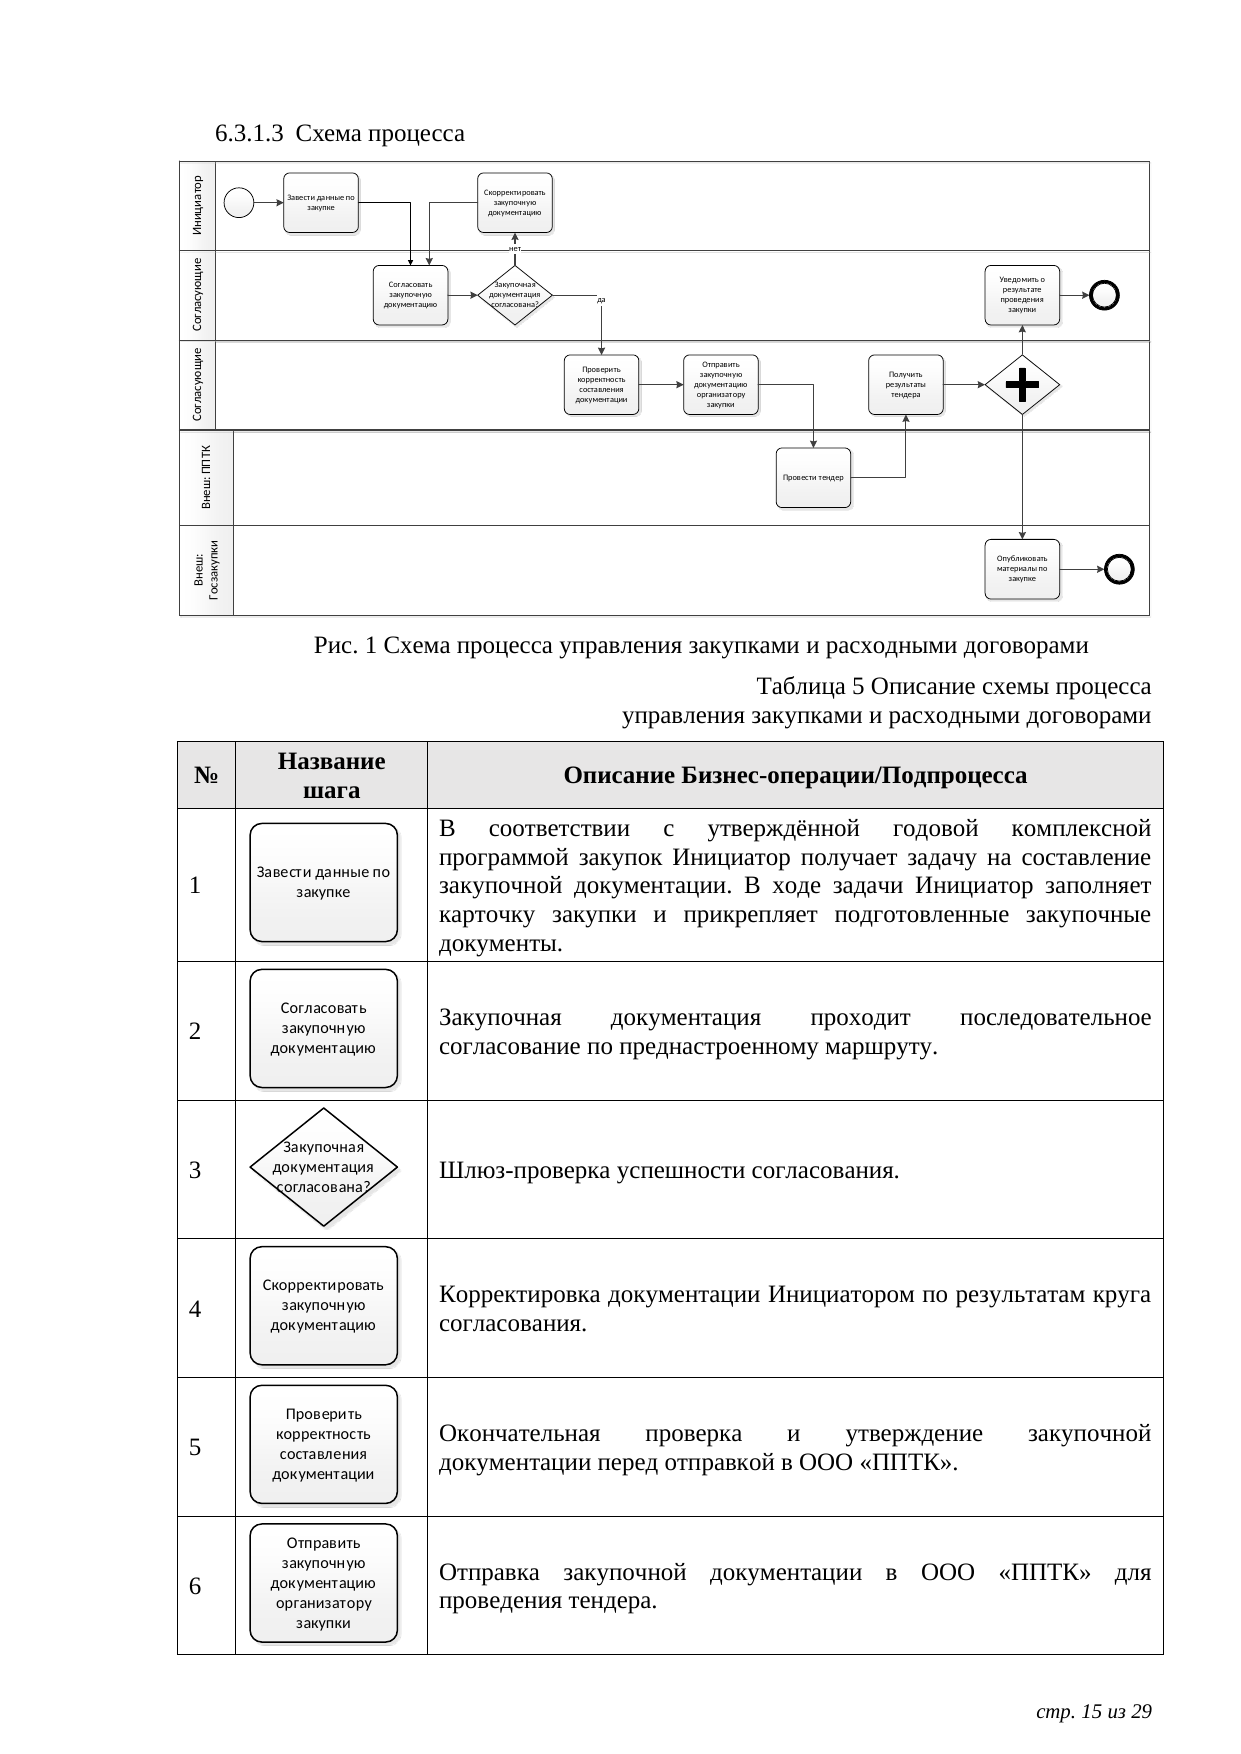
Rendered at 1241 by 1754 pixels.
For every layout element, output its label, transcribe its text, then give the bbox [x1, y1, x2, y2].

table_cell 5 [178, 1378, 235, 1516]
table_cell 1 [178, 809, 235, 961]
table_cell [236, 1517, 427, 1654]
table_cell [236, 1101, 427, 1238]
table_cell Окончательная проверка и утверждение закупочной документации перед отправкой в ООО «ППТК». [428, 1378, 1163, 1516]
table_cell [236, 809, 427, 961]
table_cell В соответствии с утверждённой годовой комплексной программой закупок Инициатор получает задачу на составление закупочной документации. В ходе задачи Инициатор заполняет карточку закупки и прикрепляет подготовленные закупочные документы. [428, 809, 1163, 961]
table_cell 3 [178, 1101, 235, 1238]
table_cell Шлюз-проверка успешности согласования. [428, 1101, 1163, 1238]
subtitle Схема процесса [215, 118, 1152, 147]
text Рис. 1 Схема процесса управления закупками и расходными договорами [177, 630, 1152, 658]
table_cell 6 [178, 1517, 235, 1654]
table_cell [236, 1378, 427, 1516]
table_cell [236, 1239, 427, 1377]
table_cell Закупочная документация проходит последовательное согласование по преднастроенному маршруту. [428, 962, 1163, 1100]
table_cell [236, 962, 427, 1100]
table_cell Отправка закупочной документации в ООО «ППТК» для проведения тендера. [428, 1517, 1163, 1654]
table_header № [178, 742, 235, 808]
table_cell Корректировка документации Инициатором по результатам круга согласования. [428, 1239, 1163, 1377]
table_header Название шага [236, 742, 427, 808]
table_header Описание Бизнес-операции/Подпроцесса [428, 742, 1163, 808]
text Таблица 5 Описание схемы процесса управления закупками и расходными договорами [177, 671, 1152, 728]
table_cell 4 [178, 1239, 235, 1377]
table_cell 2 [178, 962, 235, 1100]
